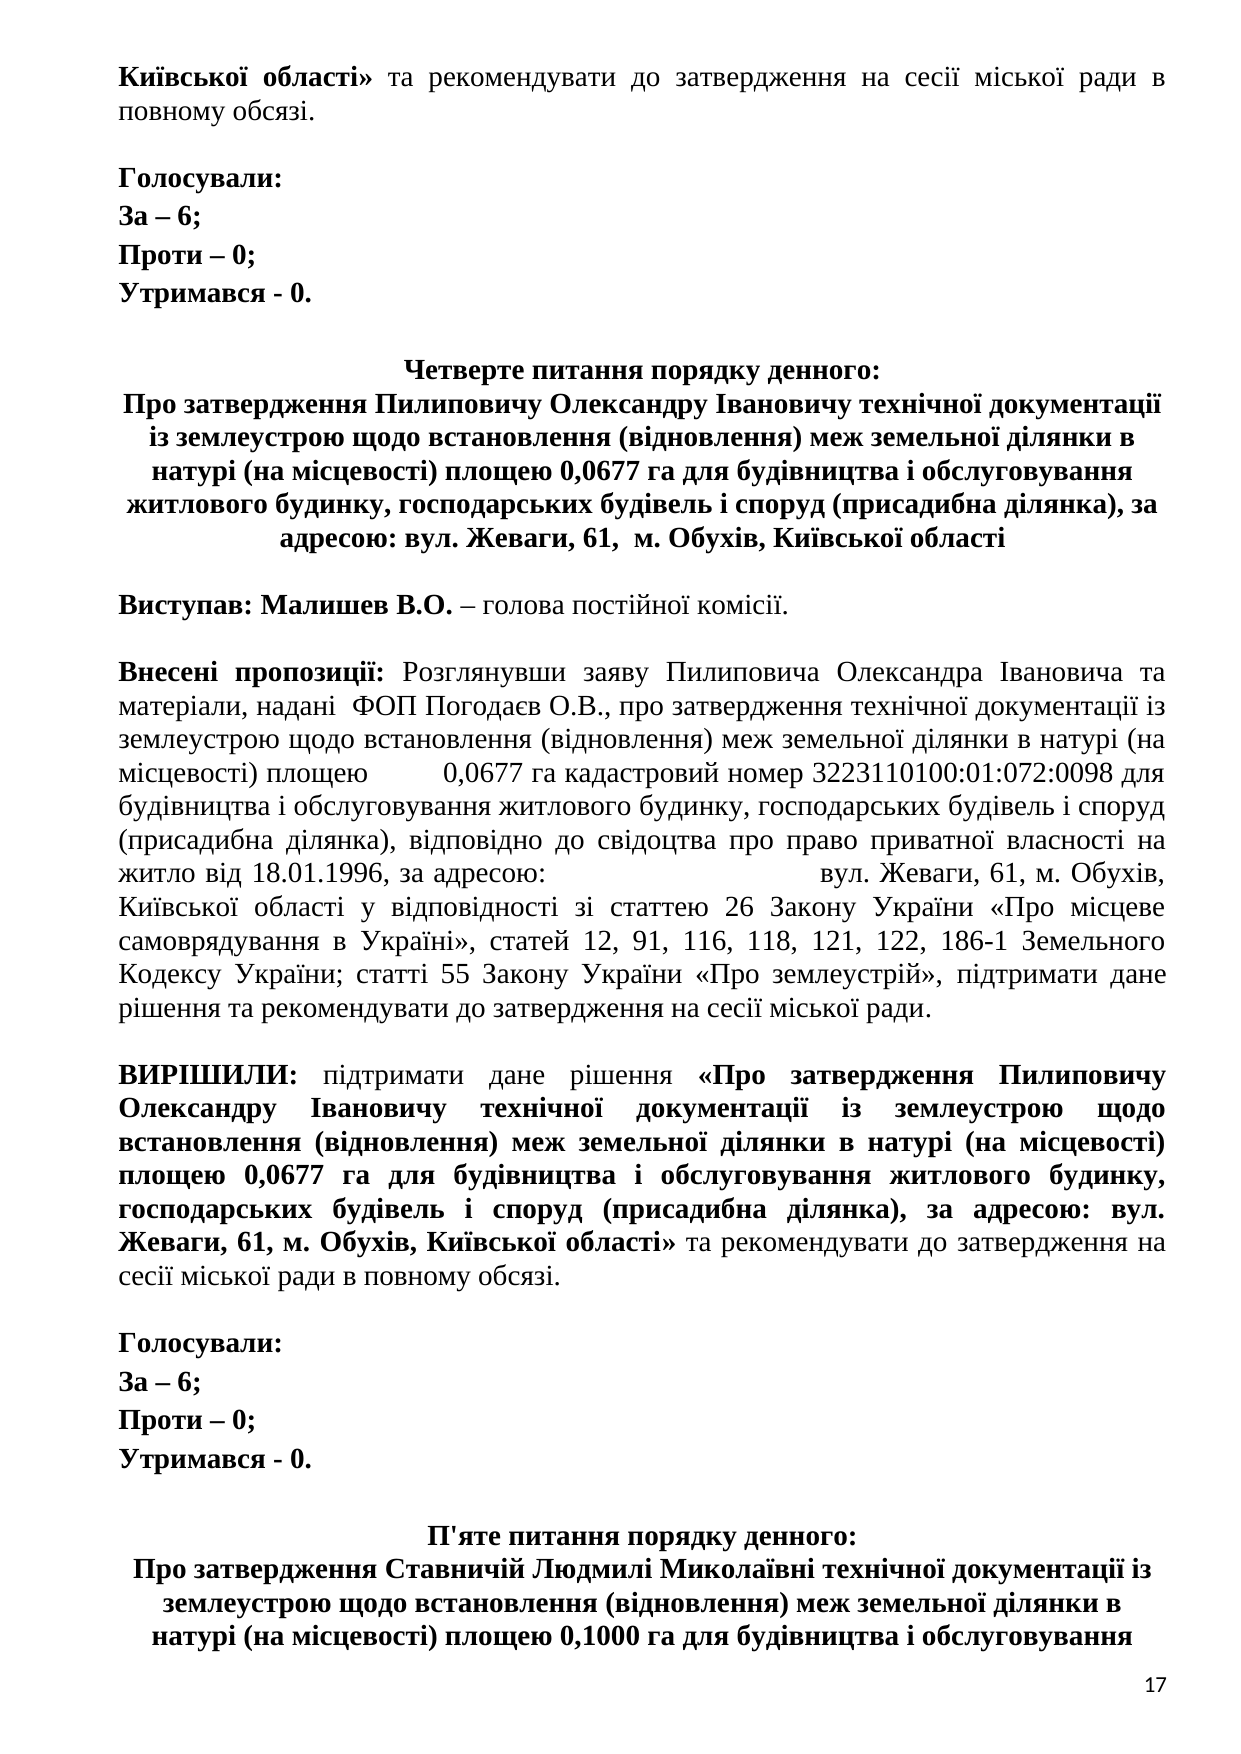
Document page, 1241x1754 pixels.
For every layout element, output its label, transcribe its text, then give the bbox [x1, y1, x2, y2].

text Утримався - 0. [118, 1441, 1167, 1474]
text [118, 1551, 1167, 1652]
list Внесені пропозиції: Розглянувши заяву Пилиповича Олександра Івановича та матеріали, надані ФОП Погодаєв О.В., про затвердження технічної документації із землеустрою щодо встановлення (відновлення) меж земельної ділянки в натурі (на місцевості) площею 0,0677 га кадастровий номер 3223110100:01:072:0098 для будівництва і обслуговування житлового будинку, господарських будівель і споруд (присадибна ділянка), відповідно до свідоцтва про право приватної власності на житло від 18.01.1996, за адресою: вул. Жеваги, 61, м. Обухів, Київської області у відповідності зі статтею 26 Закону України «Про місцеве самоврядування в Україні», статей 12, 91, 116, 118, 121, 122, 186-1 Земельного Кодексу України; статті 55 Закону України «Про землеустрій», підтримати дане рішення та рекомендувати до затвердження на сесії міської ради. [118, 654, 1167, 1023]
text Четверте питання порядку денного: [118, 352, 1167, 386]
text Утримався - 0. [118, 275, 1167, 309]
text Виступав: Малишев В.О. – голова постійної комісії. [118, 587, 1167, 621]
text За – 6; [118, 1364, 1167, 1397]
text Голосували: [118, 1325, 1167, 1359]
text ВИРІШИЛИ: підтримати дане рішення «Про затвердження Пилиповичу Олександру Івановичу технічної документації із землеустрою щодо встановлення (відновлення) меж земельної ділянки в натурі (на місцевості) площею 0,0677 га для будівництва і обслуговування житлового будинку, господарських будівель і споруд (присадибна ділянка), за адресою: вул. Жеваги, 61, м. Обухів, Київської області» та рекомендувати до затвердження на сесії міської ради в повному обсязі. [118, 1057, 1167, 1292]
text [118, 59, 1167, 126]
text Проти – 0; [118, 1402, 1167, 1436]
text Голосували: [118, 160, 1167, 193]
text Проти – 0; [118, 237, 1167, 270]
text Про затвердження Пилиповичу Олександру Івановичу технічної документації із землеустрою щодо встановлення (відновлення) меж земельної ділянки в натурі (на місцевості) площею 0,0677 га для будівництва і обслуговування житлового будинку, господарських будівель і споруд (присадибна ділянка), за адресою: вул. Жеваги, 61, м. Обухів, Київської області [118, 386, 1167, 554]
text За – 6; [118, 198, 1167, 232]
text П'яте питання порядку денного: [118, 1518, 1167, 1551]
